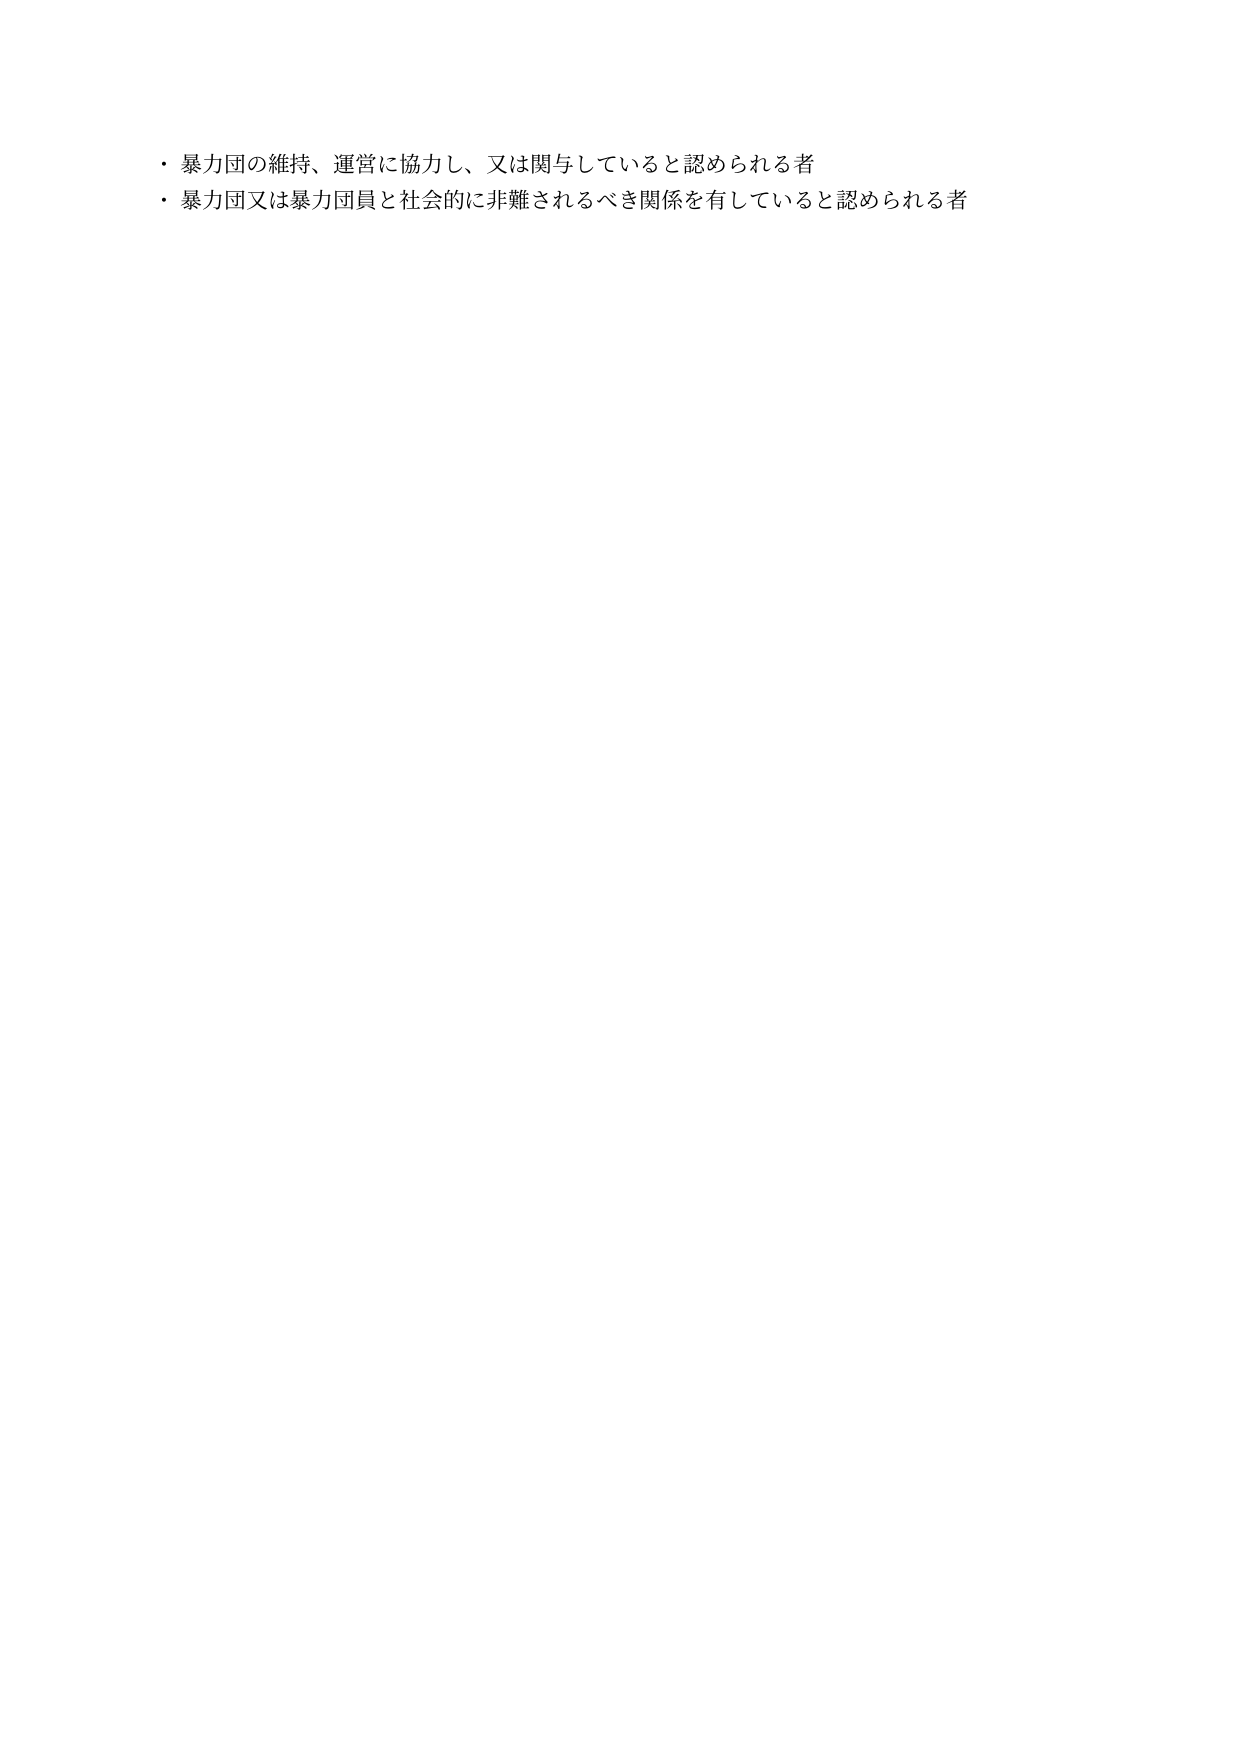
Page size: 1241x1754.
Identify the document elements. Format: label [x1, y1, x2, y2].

text [146, 148, 1092, 215]
